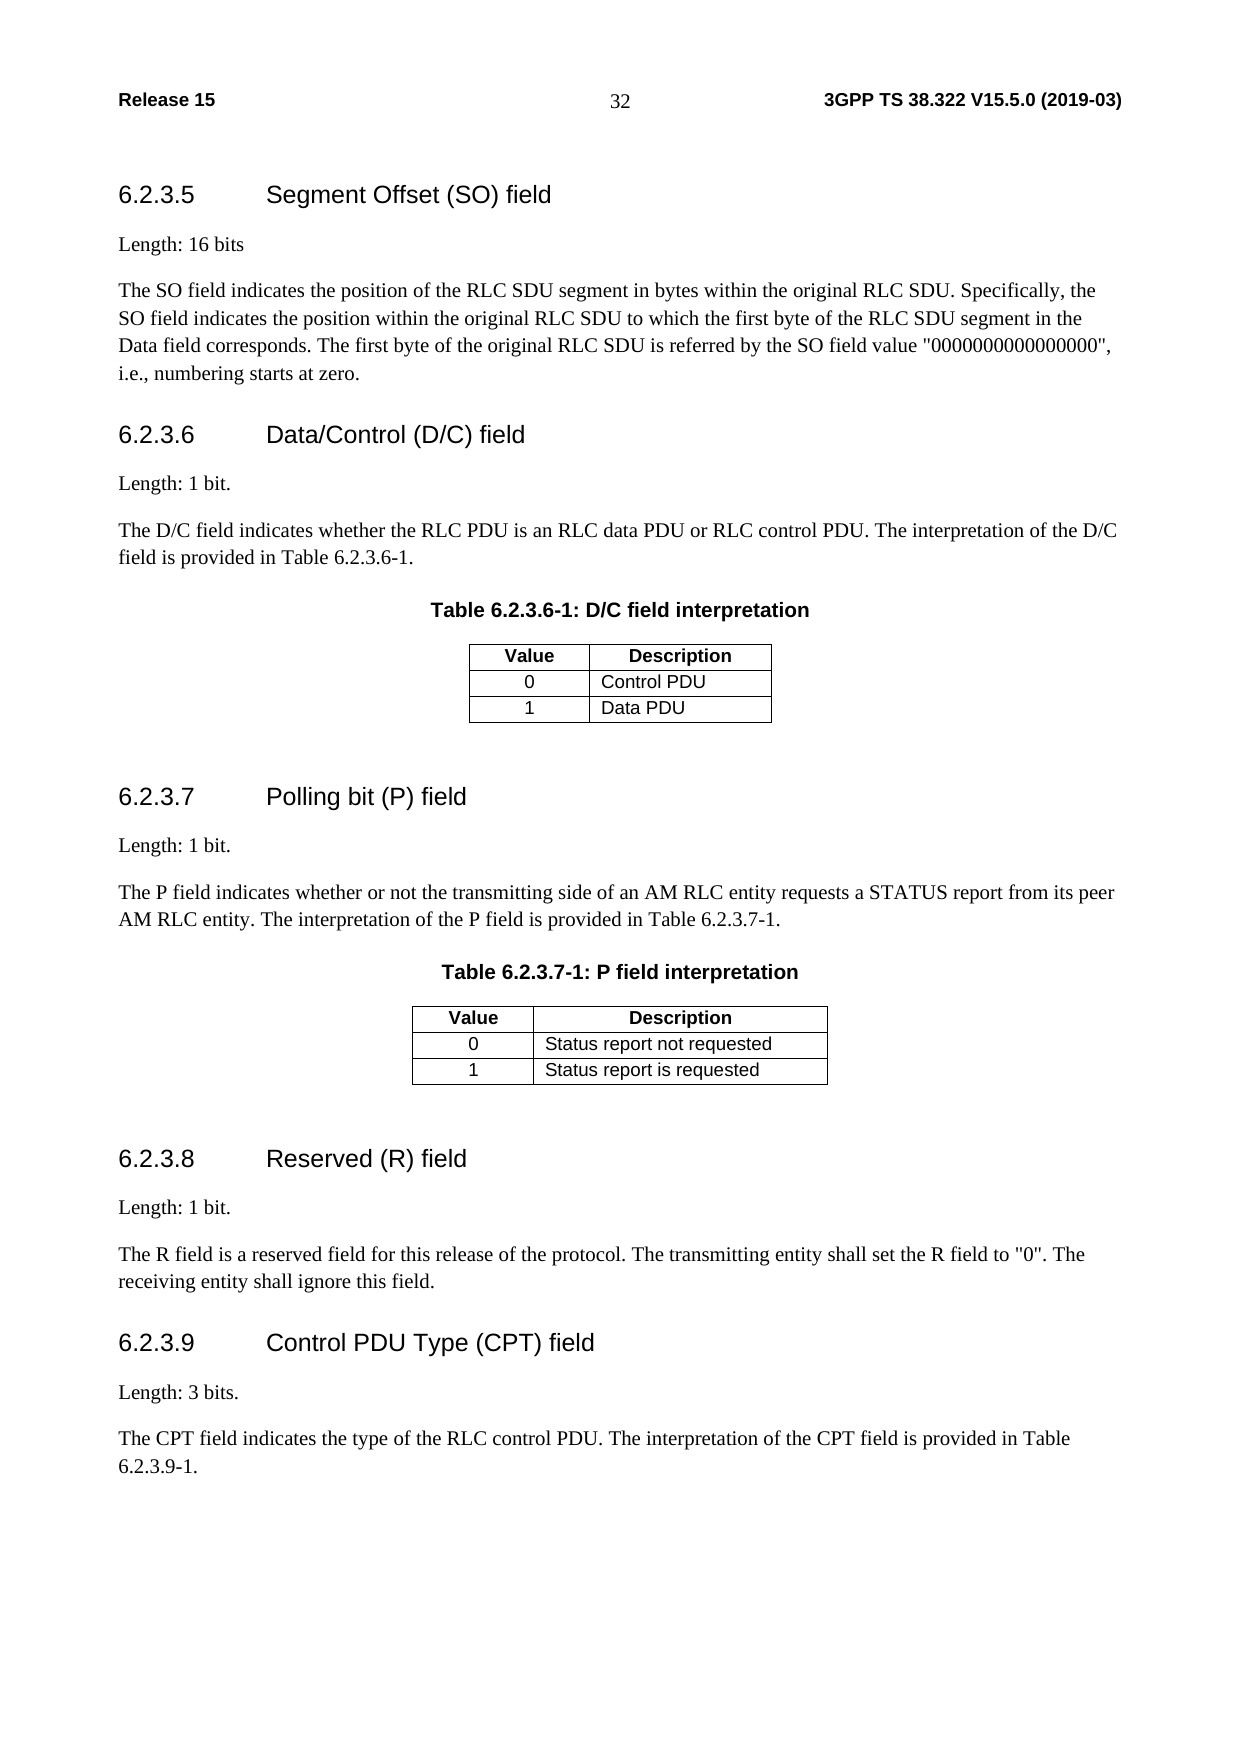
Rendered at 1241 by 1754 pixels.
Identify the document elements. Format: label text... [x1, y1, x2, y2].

text The CPT field indicates the type of the RLC control PDU. The interpretation of the CPT field is provided in Table 6.2.3.9-1. [118, 1426, 1122, 1478]
subtitle 6.2.3.7 Polling bit (P) field [118, 782, 1122, 810]
text Length: 1 bit. [118, 1195, 1122, 1219]
table_cell Control PDU [590, 671, 771, 696]
table_header Value [413, 1007, 533, 1032]
subtitle 6.2.3.8 Reserved (R) field [118, 1143, 1122, 1172]
table_header Description [590, 645, 771, 670]
text The D/C field indicates whether the RLC PDU is an RLC data PDU or RLC control PDU. The interpretation of the D/C field is provided in Table 6.2.3.6-1. [118, 518, 1122, 569]
table_cell 1 [470, 697, 589, 722]
subtitle 6.2.3.9 Control PDU Type (CPT) field [118, 1328, 1122, 1357]
text The SO field indicates the position of the RLC SDU segment in bytes within the original RLC SDU. Specifically, the SO field indicates the position within the original RLC SDU to which the first byte of the RLC SDU segment in the Data field corresponds. The first byte of the original RLC SDU is referred by the SO field value "0000000000000000", i.e., numbering starts at zero. [118, 278, 1122, 385]
table_header Description [534, 1007, 827, 1032]
text Length: 16 bits [118, 232, 1122, 256]
subtitle 6.2.3.6 Data/Control (D/C) field [118, 419, 1122, 448]
table_cell 0 [413, 1033, 533, 1058]
text Table 6.2.3.7-1: P field interpretation [118, 960, 1122, 984]
text The P field indicates whether or not the transmitting side of an AM RLC entity requests a STATUS report from its peer AM RLC entity. The interpretation of the P field is provided in Table 6.2.3.7-1. [118, 880, 1122, 931]
table_cell Data PDU [590, 697, 771, 722]
table_cell 0 [470, 671, 589, 696]
table_cell Status report is requested [534, 1059, 827, 1084]
text Length: 1 bit. [118, 471, 1122, 495]
text Length: 3 bits. [118, 1380, 1122, 1404]
table_header Value [470, 645, 589, 670]
text Length: 1 bit. [118, 833, 1122, 857]
subtitle 6.2.3.5 Segment Offset (SO) field [118, 180, 1122, 208]
text Table 6.2.3.6-1: D/C field interpretation [118, 598, 1122, 622]
text The R field is a reserved field for this release of the protocol. The transmitting entity shall set the R field to "0". The receiving entity shall ignore this field. [118, 1242, 1122, 1293]
table_cell 1 [413, 1059, 533, 1084]
table_cell Status report not requested [534, 1033, 827, 1058]
